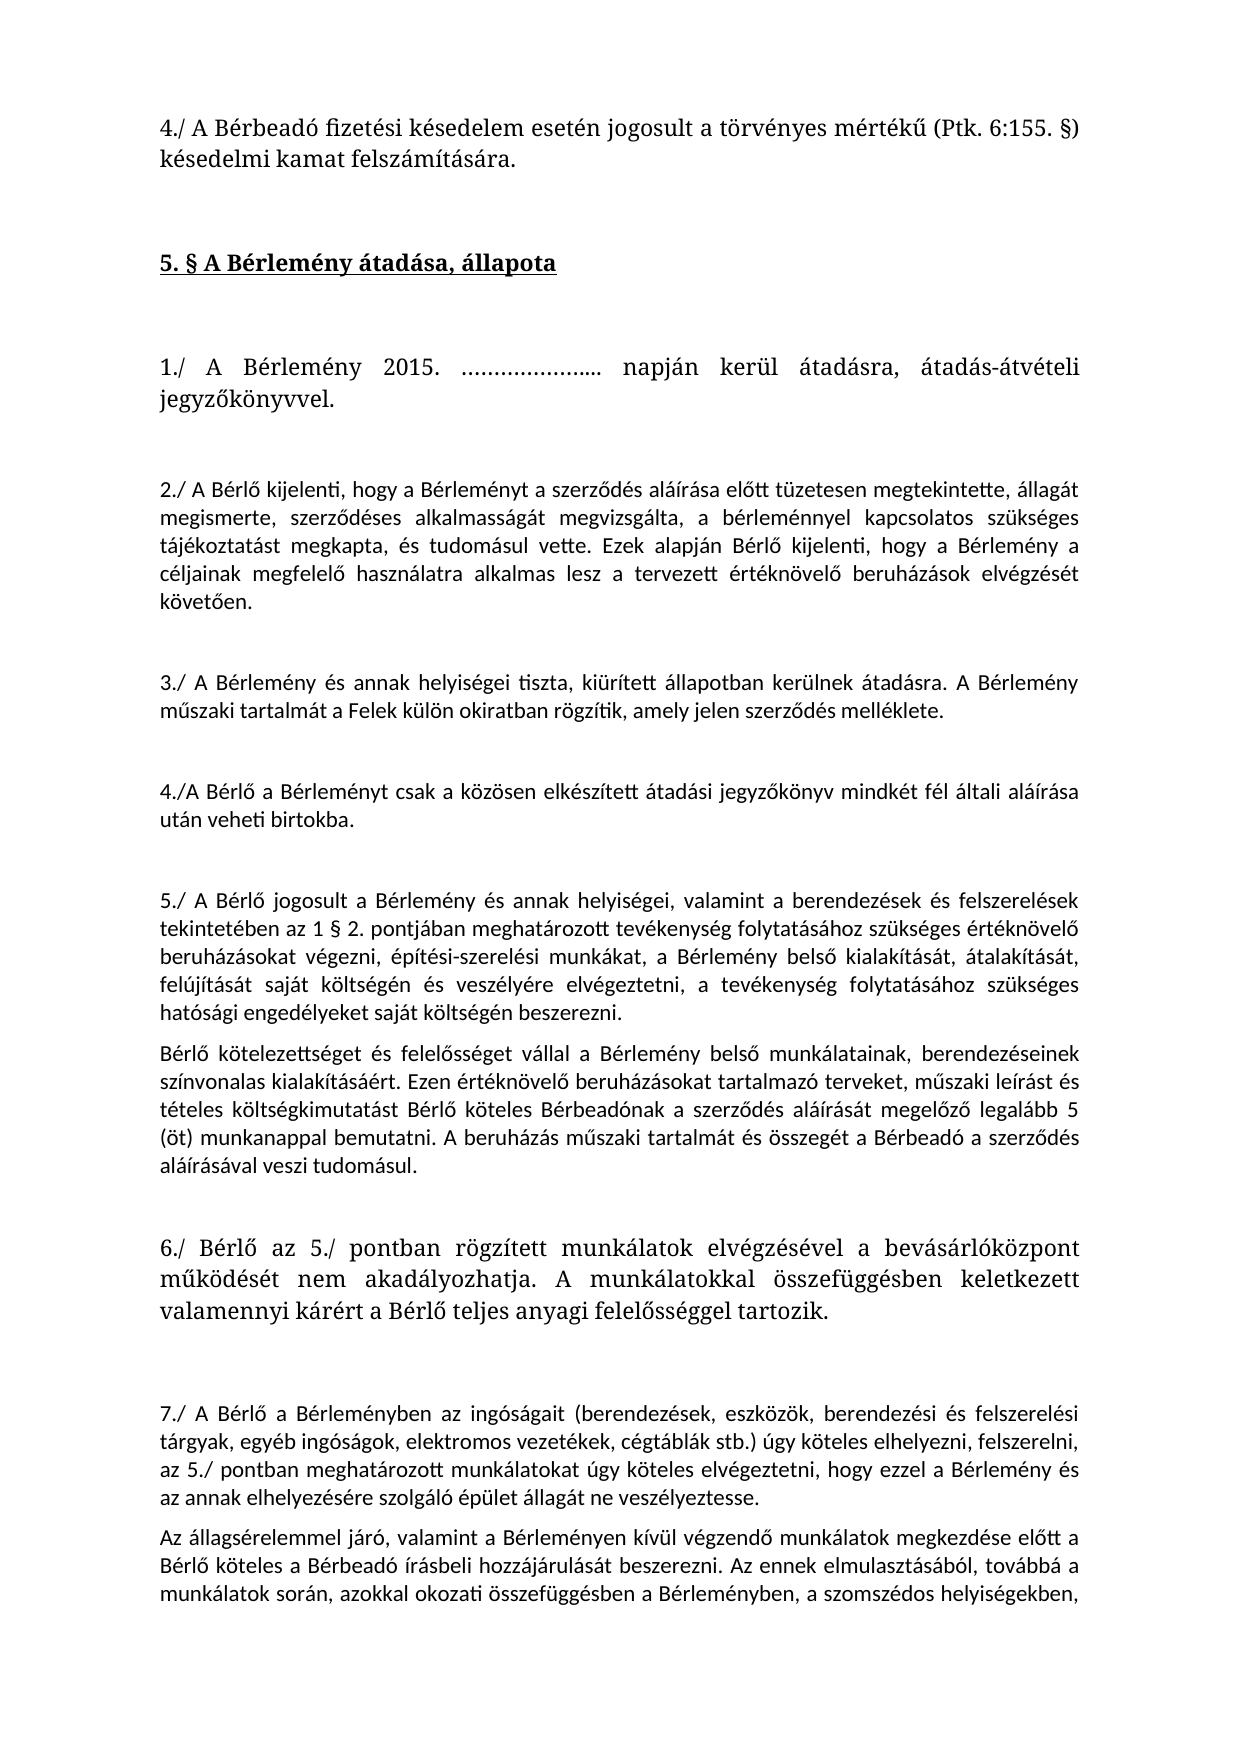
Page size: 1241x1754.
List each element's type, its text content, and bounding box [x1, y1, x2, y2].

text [159, 1523, 1081, 1607]
text 7./ A Bérlő a Bérleményben az ingóságait (berendezések, eszközök, berendezési és felszerelési tárgyak, egyéb ingóságok, elektromos vezetékek, cégtáblák stb.) úgy köteles elhelyezni, felszerelni, az 5./ pontban meghatározott munkálatokat úgy köteles elvégeztetni, hogy ezzel a Bérlemény és az annak elhelyezésére szolgáló épület állagát ne veszélyeztesse. [159, 1399, 1081, 1511]
text 5./ A Bérlő jogosult a Bérlemény és annak helyiségei, valamint a berendezések és felszerelések tekintetében az 1 § 2. pontjában meghatározott tevékenység folytatásához szükséges értéknövelő beruházásokat végezni, építési-szerelési munkákat, a Bérlemény belső kialakítását, átalakítását, felújítását saját költségén és veszélyére elvégeztetni, a tevékenység folytatásához szükséges hatósági engedélyeket saját költségén beszerezni. [159, 886, 1081, 1027]
text 1./ A Bérlemény 2015. ……………….... napján kerül átadásra, átadás-átvételi jegyzőkönyvvel. [159, 351, 1081, 414]
text 4./ A Bérbeadó fizetési késedelem esetén jogosult a törvényes mértékű (Ptk. 6:155. §) késedelmi kamat felszámítására. [159, 112, 1081, 174]
text 5. § A Bérlemény átadása, állapota [159, 247, 1081, 278]
text 4./A Bérlő a Bérleményt csak a közösen elkészített átadási jegyzőkönyv mindkét fél általi aláírása után veheti birtokba. [159, 777, 1081, 833]
text 3./ A Bérlemény és annak helyiségei tiszta, kiürített állapotban kerülnek átadásra. A Bérlemény műszaki tartalmát a Felek külön okiratban rögzítik, amely jelen szerződés melléklete. [159, 668, 1081, 724]
text Bérlő kötelezettséget és felelősséget vállal a Bérlemény belső munkálatainak, berendezéseinek színvonalas kialakításáért. Ezen értéknövelő beruházásokat tartalmazó terveket, műszaki leírást és tételes költségkimutatást Bérlő köteles Bérbeadónak a szerződés aláírását megelőző legalább 5 (öt) munkanappal bemutatni. A beruházás műszaki tartalmát és összegét a Bérbeadó a szerződés aláírásával veszi tudomásul. [159, 1039, 1081, 1179]
text 6./ Bérlő az 5./ pontban rögzített munkálatok elvégzésével a bevásárlóközpont működését nem akadályozhatja. A munkálatokkal összefüggésben keletkezett valamennyi kárért a Bérlő teljes anyagi felelősséggel tartozik. [159, 1232, 1081, 1326]
text 2./ A Bérlő kijelenti, hogy a Bérleményt a szerződés aláírása előtt tüzetesen megtekintette, állagát megismerte, szerződéses alkalmasságát megvizsgálta, a bérleménnyel kapcsolatos szükséges tájékoztatást megkapta, és tudomásul vette. Ezek alapján Bérlő kijelenti, hogy a Bérlemény a céljainak megfelelő használatra alkalmas lesz a tervezett értéknövelő beruházások elvégzését követően. [159, 475, 1081, 615]
